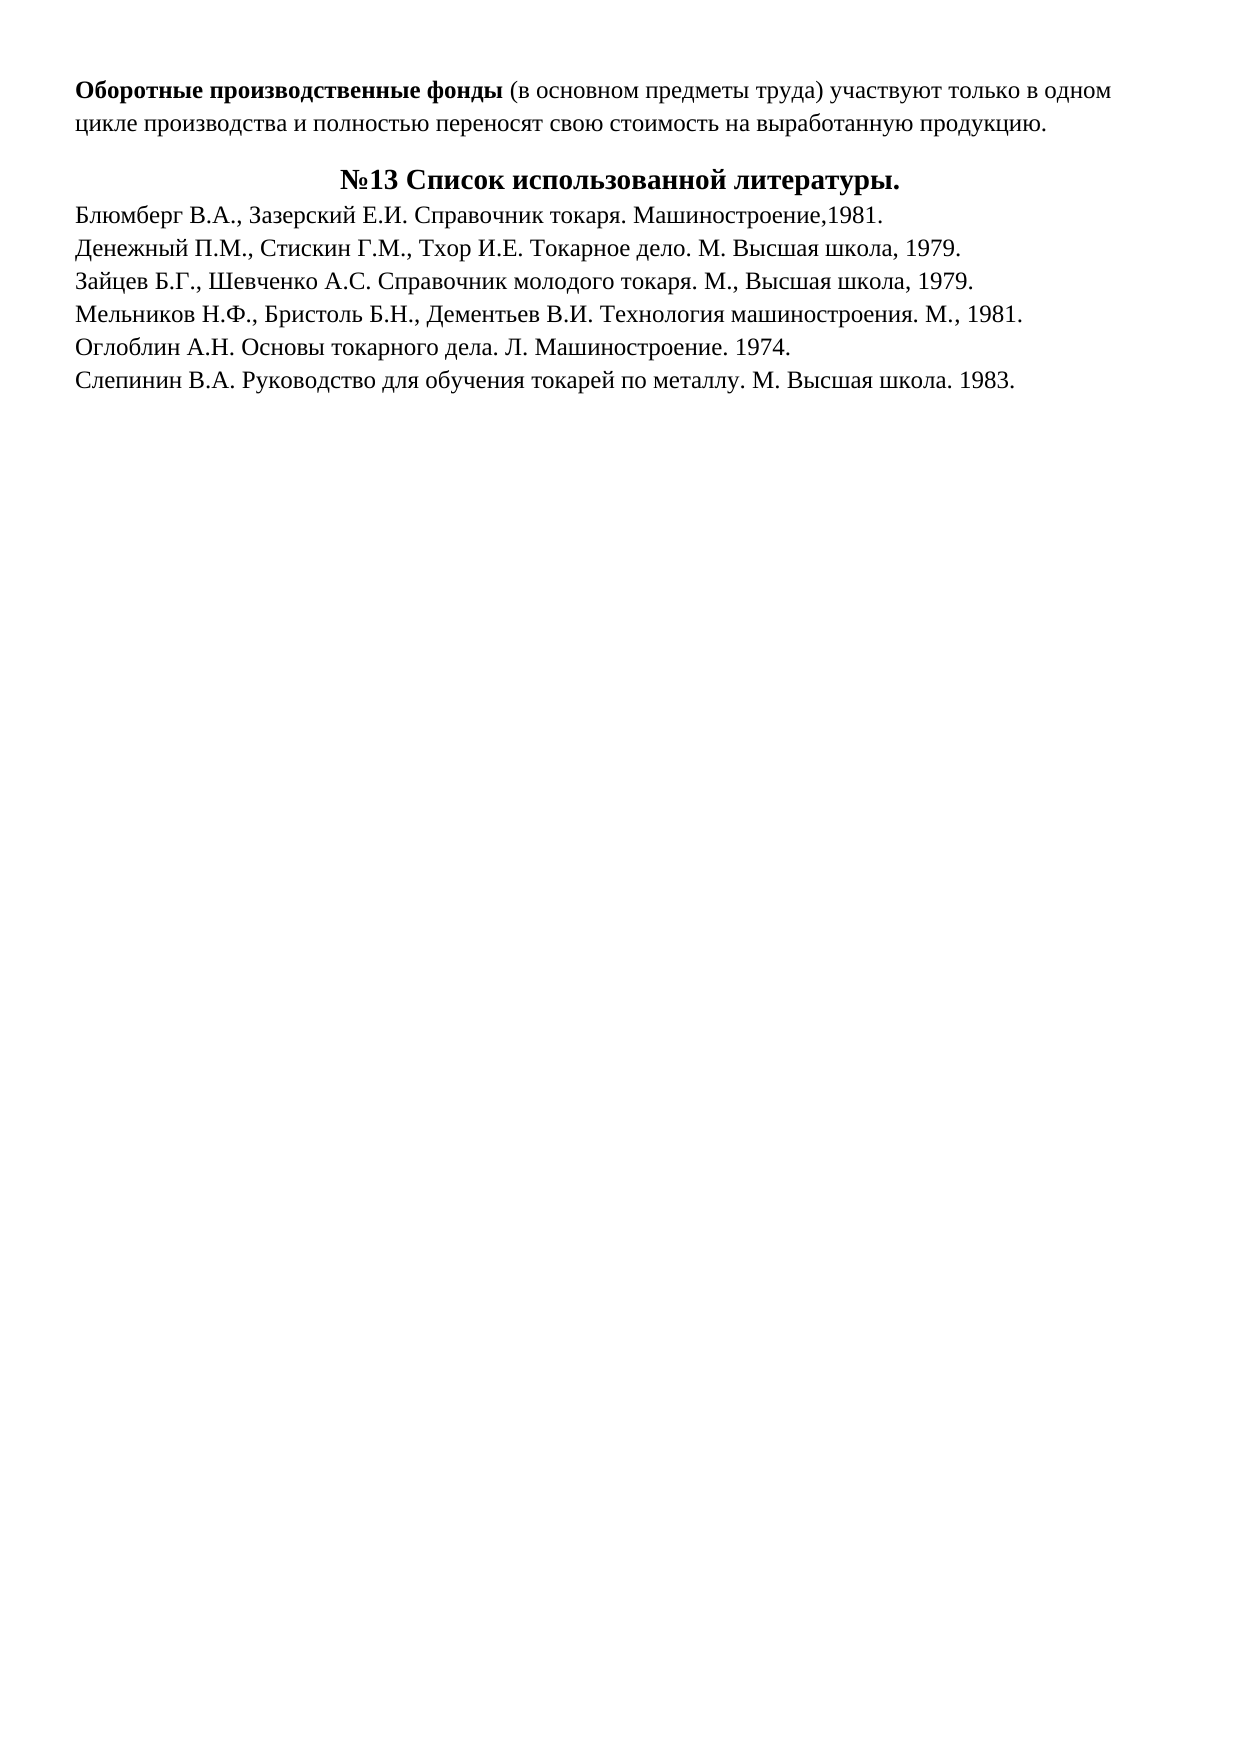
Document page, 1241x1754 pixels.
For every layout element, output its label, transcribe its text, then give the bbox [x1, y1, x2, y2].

text Блюмберг В.А., Зазерский Е.И. Справочник токаря. Машиностроение,1981. [75, 200, 1165, 229]
text Денежный П.М., Стискин Г.М., Тхор И.Е. Токарное дело. М. Высшая школа, 1979. [75, 233, 1165, 262]
text Оборотные производственные фонды (в основном предметы труда) участвуют только в одном цикле производства и полностью переносят свою стоимость на выработанную продукцию. [75, 75, 1165, 137]
text №13 Список использованной литературы. [75, 162, 1165, 195]
text Зайцев Б.Г., Шевченко А.С. Справочник молодого токаря. М., Высшая школа, 1979. [75, 266, 1165, 295]
text Мельников Н.Ф., Бристоль Б.Н., Дементьев В.И. Технология машиностроения. М., 1981. [75, 299, 1165, 328]
text Слепинин В.А. Руководство для обучения токарей по металлу. М. Высшая школа. 1983. [75, 366, 1165, 394]
text Оглоблин А.Н. Основы токарного дела. Л. Машиностроение. 1974. [75, 332, 1165, 361]
